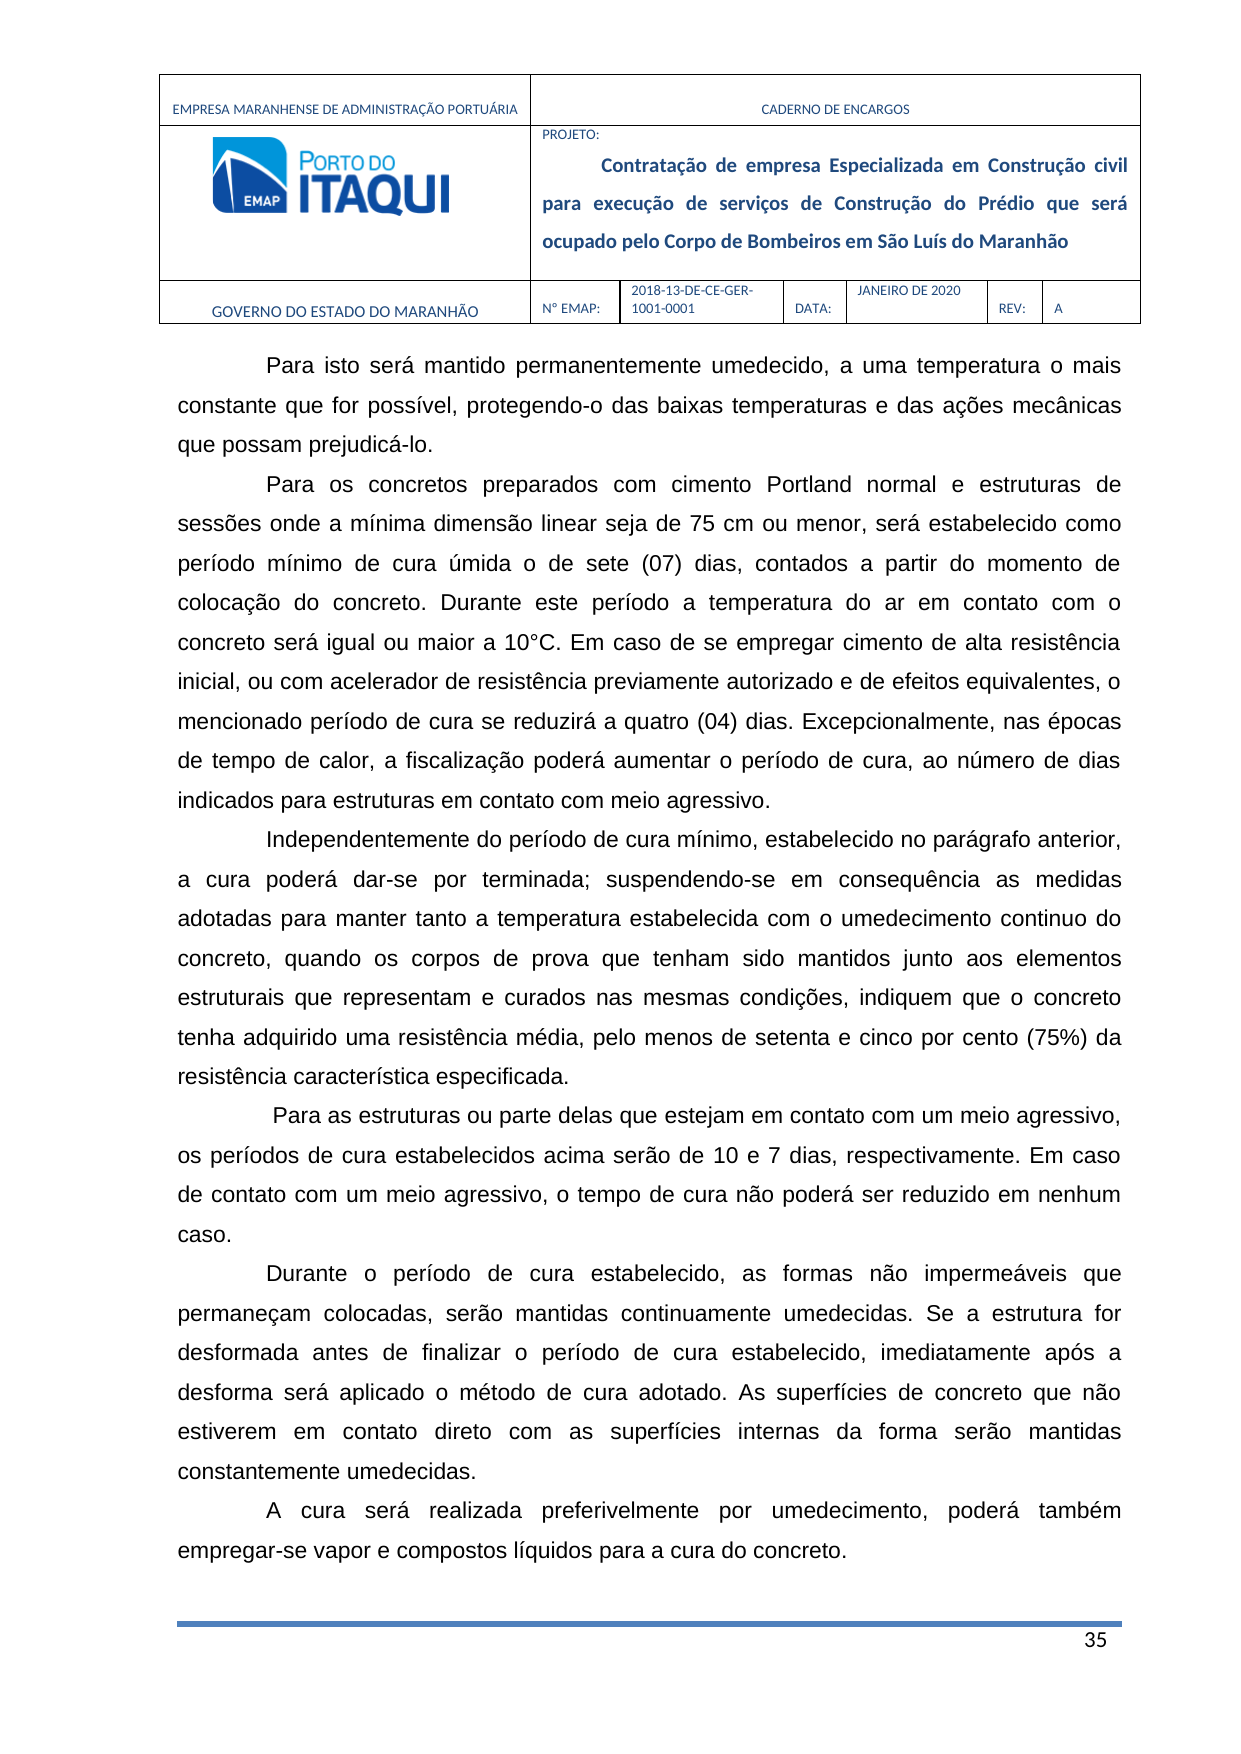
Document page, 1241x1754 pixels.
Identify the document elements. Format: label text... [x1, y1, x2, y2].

text Para os concretos preparados com cimento Portland normal e estruturas de sessões onde a mínima dimensão linear seja de 75 cm ou menor, será estabelecido como período mínimo de cura úmida o de sete (07) dias, contados a partir do momento de colocação do concreto. Durante este período a temperatura do ar em contato com o concreto será igual ou maior a 10°C. Em caso de se empregar cimento de alta resistência inicial, ou com acelerador de resistência previamente autorizado e de efeitos equivalentes, o mencionado período de cura se reduzirá a quatro (04) dias. Excepcionalmente, nas épocas de tempo de calor, a fiscalização poderá aumentar o período de cura, ao número de dias indicados para estruturas em contato com meio agressivo. [177, 471, 1122, 813]
text Para isto será mantido permanentemente umedecido, a uma temperatura o mais constante que for possível, protegendo-o das baixas temperaturas e das ações mecânicas que possam prejudicá-lo. [177, 352, 1122, 458]
picture [212, 137, 449, 216]
text A cura será realizada preferivelmente por umedecimento, poderá também empregar-se vapor e compostos líquidos para a cura do concreto. [177, 1497, 1122, 1563]
text Para as estruturas ou parte delas que estejam em contato com um meio agressivo, os períodos de cura estabelecidos acima serão de 10 e 7 dias, respectivamente. Em caso de contato com um meio agressivo, o tempo de cura não poderá ser reduzido em nenhum caso. [177, 1102, 1122, 1247]
text Independentemente do período de cura mínimo, estabelecido no parágrafo anterior, a cura poderá dar-se por terminada; suspendendo-se em consequência as medidas adotadas para manter tanto a temperatura estabelecida com o umedecimento continuo do concreto, quando os corpos de prova que tenham sido mantidos junto aos elementos estruturais que representam e curados nas mesmas condições, indiquem que o concreto tenha adquirido uma resistência média, pelo menos de setenta e cinco por cento (75%) da resistência característica especificada. [177, 826, 1122, 1089]
text Durante o período de cura estabelecido, as formas não impermeáveis que permaneçam colocadas, serão mantidas continuamente umedecidas. Se a estrutura for desformada antes de finalizar o período de cura estabelecido, imediatamente após a desforma será aplicado o método de cura adotado. As superfícies de concreto que não estiverem em contato direto com as superfícies internas da forma serão mantidas constantemente umedecidas. [177, 1260, 1122, 1484]
